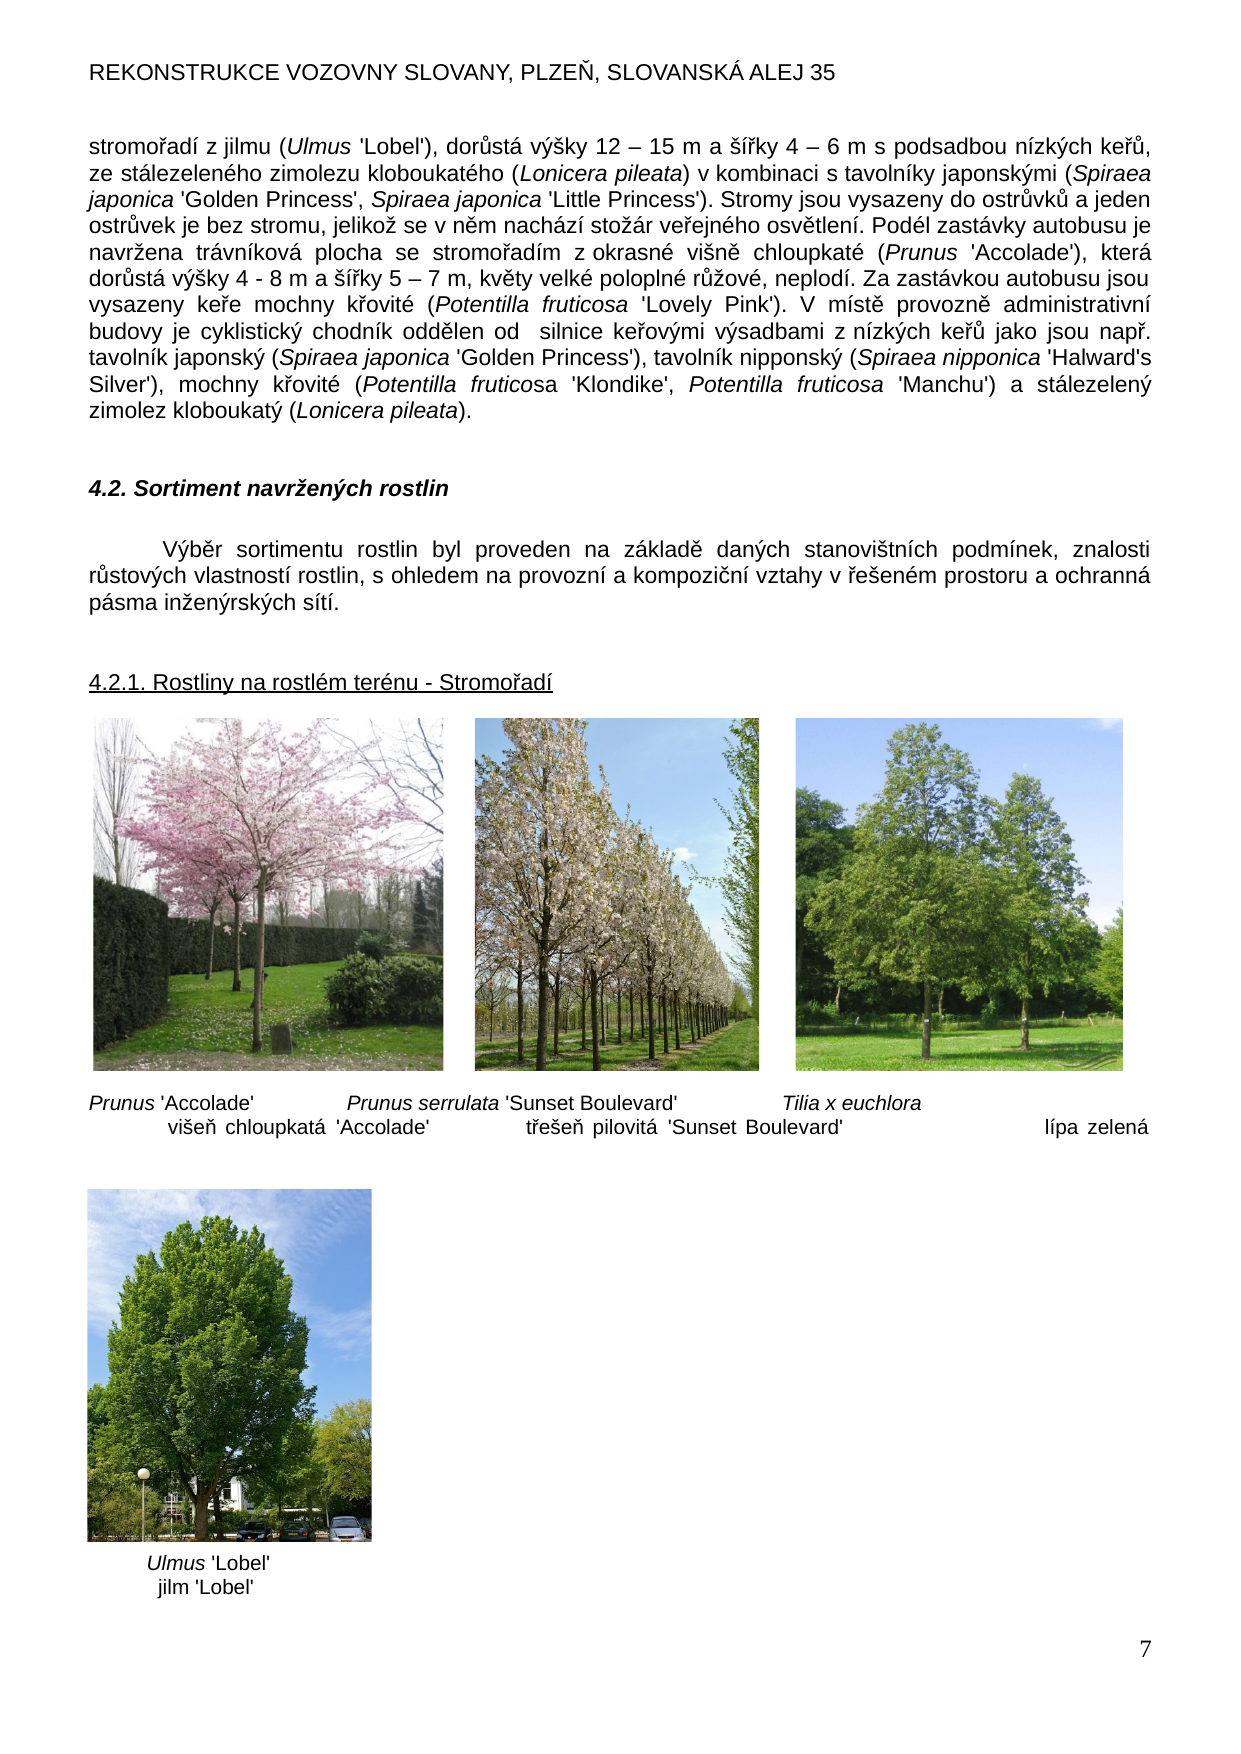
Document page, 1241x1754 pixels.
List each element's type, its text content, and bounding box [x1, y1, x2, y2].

text Výběr sortimentu rostlin byl proveden na základě daných stanovištních podmínek, znalosti růstových vlastností rostlin, s ohledem na provozní a kompoziční vztahy v řešeném prostoru a ochranná pásma inženýrských sítí. [89, 536, 1152, 615]
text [89, 133, 1152, 423]
subtitle 4.2.1. Rostliny na rostlém terénu - Stromořadí [89, 669, 1152, 695]
subtitle 4.2. Sortiment navržených rostlin [89, 474, 1152, 501]
text jilm 'Lobel' [89, 1575, 1152, 1599]
picture [795, 718, 1123, 1069]
text višeň chloupkatá 'Accolade' třešeň pilovitá 'Sunset Boulevard' lípa zelená [89, 1115, 1152, 1168]
text Ulmus 'Lobel' [89, 1551, 1152, 1575]
picture [87, 1189, 372, 1539]
picture [474, 718, 759, 1069]
picture [93, 718, 444, 1069]
